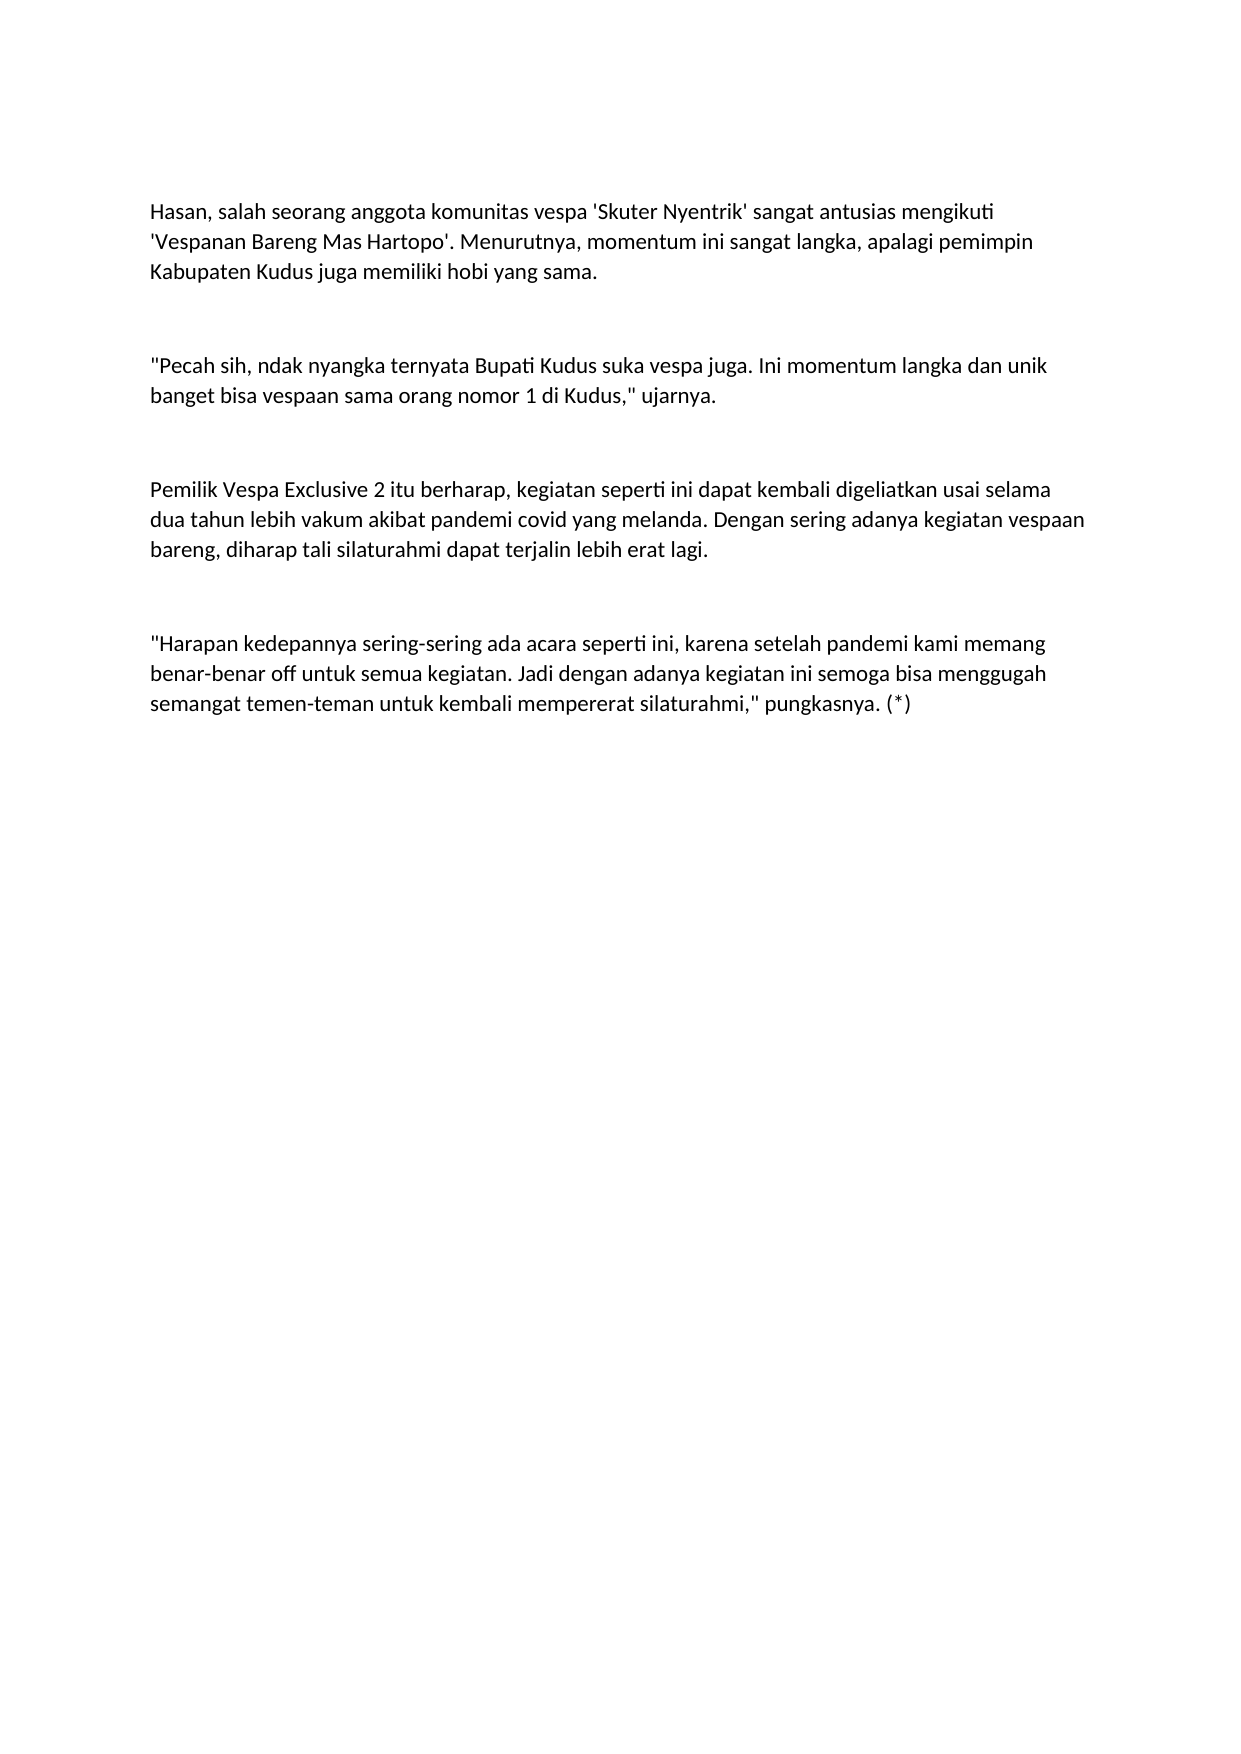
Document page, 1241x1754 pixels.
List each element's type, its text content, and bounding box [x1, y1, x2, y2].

text "Pecah sih, ndak nyangka ternyata Bupati Kudus suka vespa juga. Ini momentum langka dan unik banget bisa vespaan sama orang nomor 1 di Kudus," ujarnya. [150, 351, 1090, 409]
text Pemilik Vespa Exclusive 2 itu berharap, kegiatan seperti ini dapat kembali digeliatkan usai selama dua tahun lebih vakum akibat pandemi covid yang melanda. Dengan sering adanya kegiatan vespaan bareng, diharap tali silaturahmi dapat terjalin lebih erat lagi. [150, 475, 1090, 563]
text Hasan, salah seorang anggota komunitas vespa 'Skuter Nyentrik' sangat antusias mengikuti 'Vespanan Bareng Mas Hartopo'. Menurutnya, momentum ini sangat langka, apalagi pemimpin Kabupaten Kudus juga memiliki hobi yang sama. [150, 197, 1090, 285]
text "Harapan kedepannya sering-sering ada acara seperti ini, karena setelah pandemi kami memang benar-benar off untuk semua kegiatan. Jadi dengan adanya kegiatan ini semoga bisa menggugah semangat temen-teman untuk kembali mempererat silaturahmi," pungkasnya. (*) [150, 629, 1090, 718]
